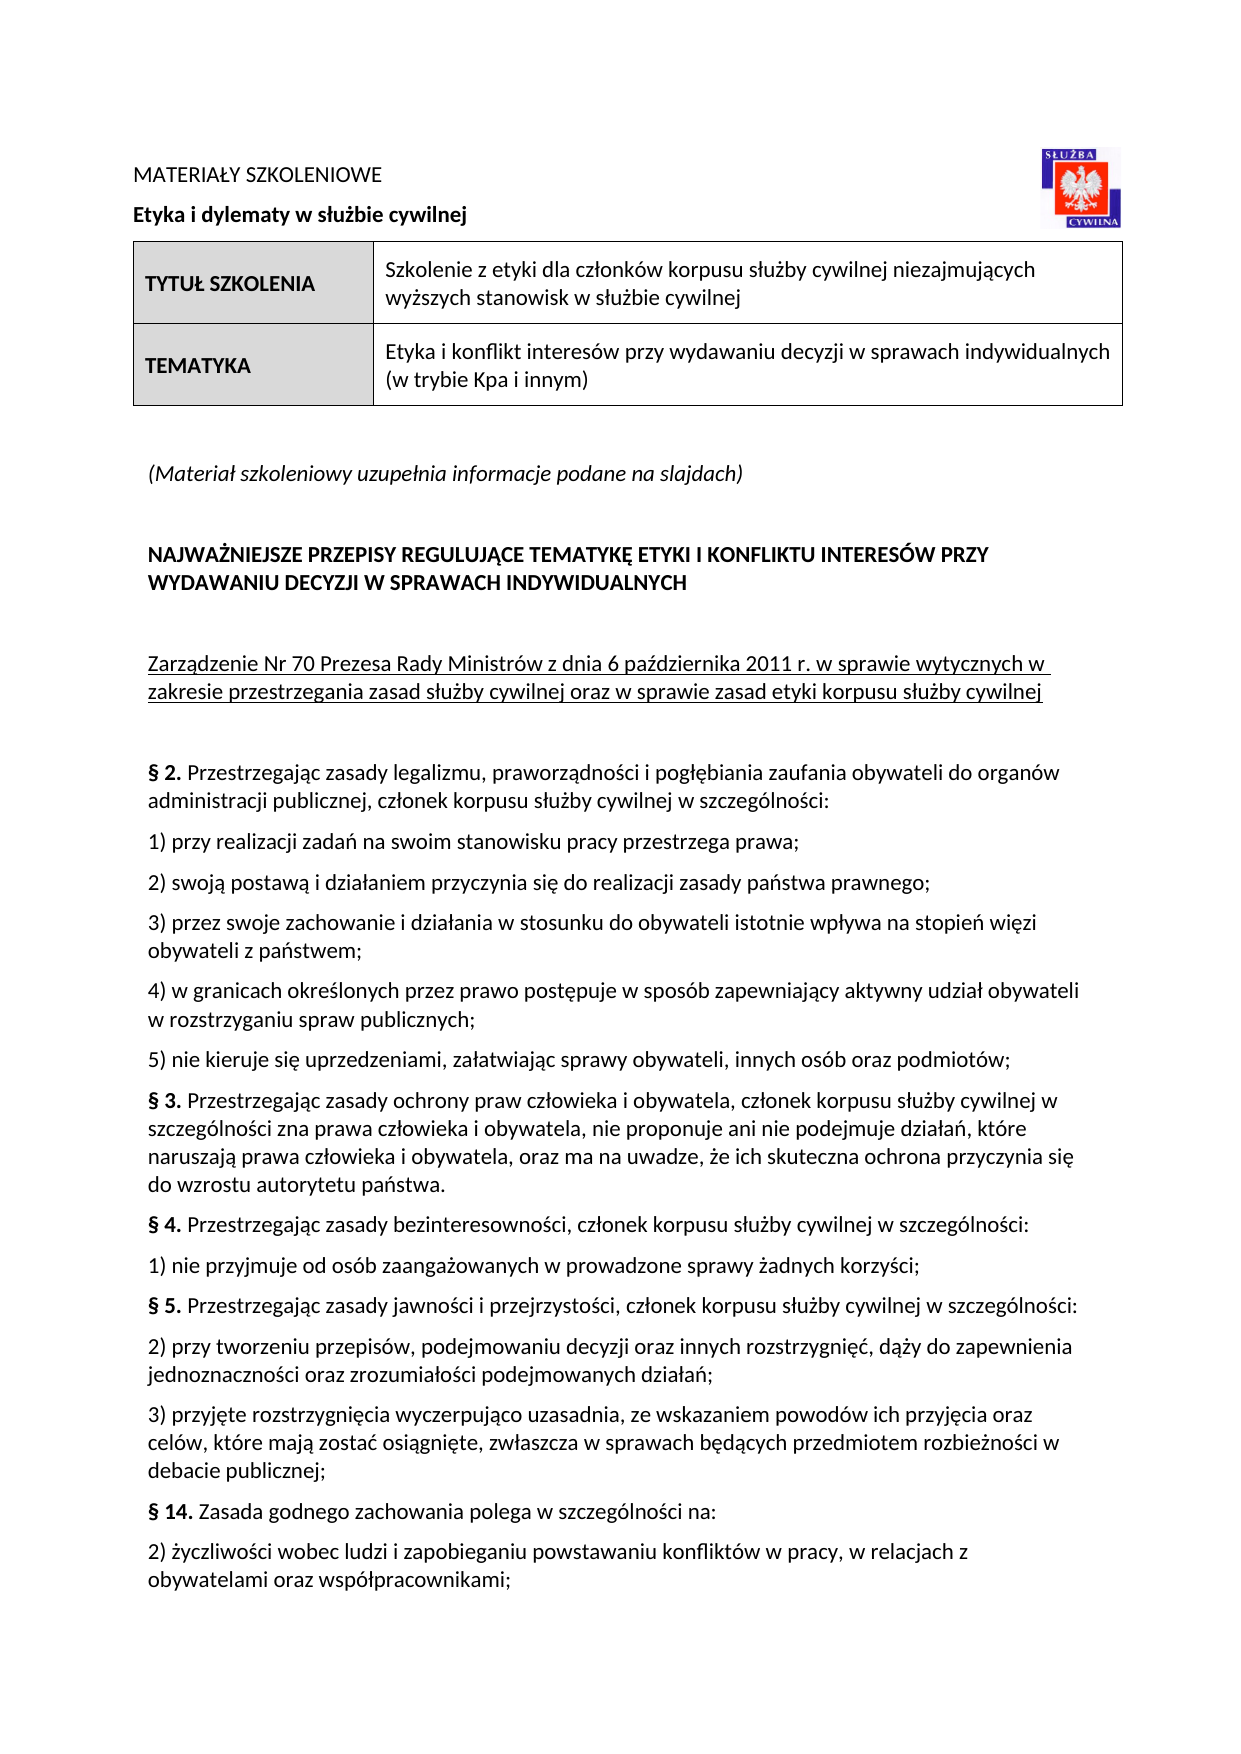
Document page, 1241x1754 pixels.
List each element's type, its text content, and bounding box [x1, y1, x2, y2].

text § 14. Zasada godnego zachowania polega w szczególności na: [148, 1497, 1093, 1525]
text Zarządzenie Nr 70 Prezesa Rady Ministrów z dnia 6 października 2011 r. w sprawie wytycznych w zakresie przestrzegania zasad służby cywilnej oraz w sprawie zasad etyki korpusu służby cywilnej [148, 649, 1093, 706]
text § 2. Przestrzegając zasady legalizmu, praworządności i pogłębiania zaufania obywateli do organów administracji publicznej, członek korpusu służby cywilnej w szczególności: [148, 758, 1093, 814]
text 2) życzliwości wobec ludzi i zapobieganiu powstawaniu konfliktów w pracy, w relacjach z obywatelami oraz współpracownikami; [148, 1537, 1093, 1593]
text 1) nie przyjmuje od osób zaangażowanych w prowadzone sprawy żadnych korzyści; [148, 1251, 1093, 1279]
text 2) przy tworzeniu przepisów, podejmowaniu decyzji oraz innych rozstrzygnięć, dąży do zapewnienia jednoznaczności oraz zrozumiałości podejmowanych działań; [148, 1332, 1093, 1388]
text § 3. Przestrzegając zasady ochrony praw człowieka i obywatela, członek korpusu służby cywilnej w szczególności zna prawa człowieka i obywatela, nie proponuje ani nie podejmuje działań, które naruszają prawa człowieka i obywatela, oraz ma na uwadze, że ich skuteczna ochrona przyczynia się do wzrostu autorytetu państwa. [148, 1086, 1093, 1198]
text (Materiał szkoleniowy uzupełnia informacje podane na slajdach) [148, 459, 1093, 487]
table_cell Etyka i konflikt interesów przy wydawaniu decyzji w sprawach indywidualnych (w trybie Kpa i innym) [374, 324, 1122, 405]
text 1) przy realizacji zadań na swoim stanowisku pracy przestrzega prawa; [148, 827, 1093, 855]
table_cell TEMATYKA [134, 324, 373, 405]
text 2) swoją postawą i działaniem przyczynia się do realizacji zasady państwa prawnego; [148, 868, 1093, 896]
table_header Szkolenie z etyki dla członków korpusu służby cywilnej niezajmujących wyższych stanowisk w służbie cywilnej [374, 242, 1122, 323]
text 3) przyjęte rozstrzygnięcia wyczerpująco uzasadnia, ze wskazaniem powodów ich przyjęcia oraz celów, które mają zostać osiągnięte, zwłaszcza w sprawach będących przedmiotem rozbieżności w debacie publicznej; [148, 1400, 1093, 1484]
text NAJWAŻNIEJSZE PRZEPISY REGULUJĄCE TEMATYKĘ ETYKI I KONFLIKTU INTERESÓW PRZY WYDAWANIU DECYZJI W SPRAWACH INDYWIDUALNYCH [148, 540, 1093, 596]
table_header TYTUŁ SZKOLENIA [134, 242, 373, 323]
text § 4. Przestrzegając zasady bezinteresowności, członek korpusu służby cywilnej w szczególności: [148, 1210, 1093, 1238]
picture [1040, 147, 1122, 229]
text MATERIAŁY SZKOLENIOWE [133, 160, 1040, 188]
text § 5. Przestrzegając zasady jawności i przejrzystości, członek korpusu służby cywilnej w szczególności: [148, 1291, 1093, 1319]
text 4) w granicach określonych przez prawo postępuje w sposób zapewniający aktywny udział obywateli w rozstrzyganiu spraw publicznych; [148, 977, 1093, 1033]
text Etyka i dylematy w służbie cywilnej [133, 201, 1040, 229]
text 3) przez swoje zachowanie i działania w stosunku do obywateli istotnie wpływa na stopień więzi obywateli z państwem; [148, 908, 1093, 964]
text 5) nie kieruje się uprzedzeniami, załatwiając sprawy obywateli, innych osób oraz podmiotów; [148, 1045, 1093, 1073]
